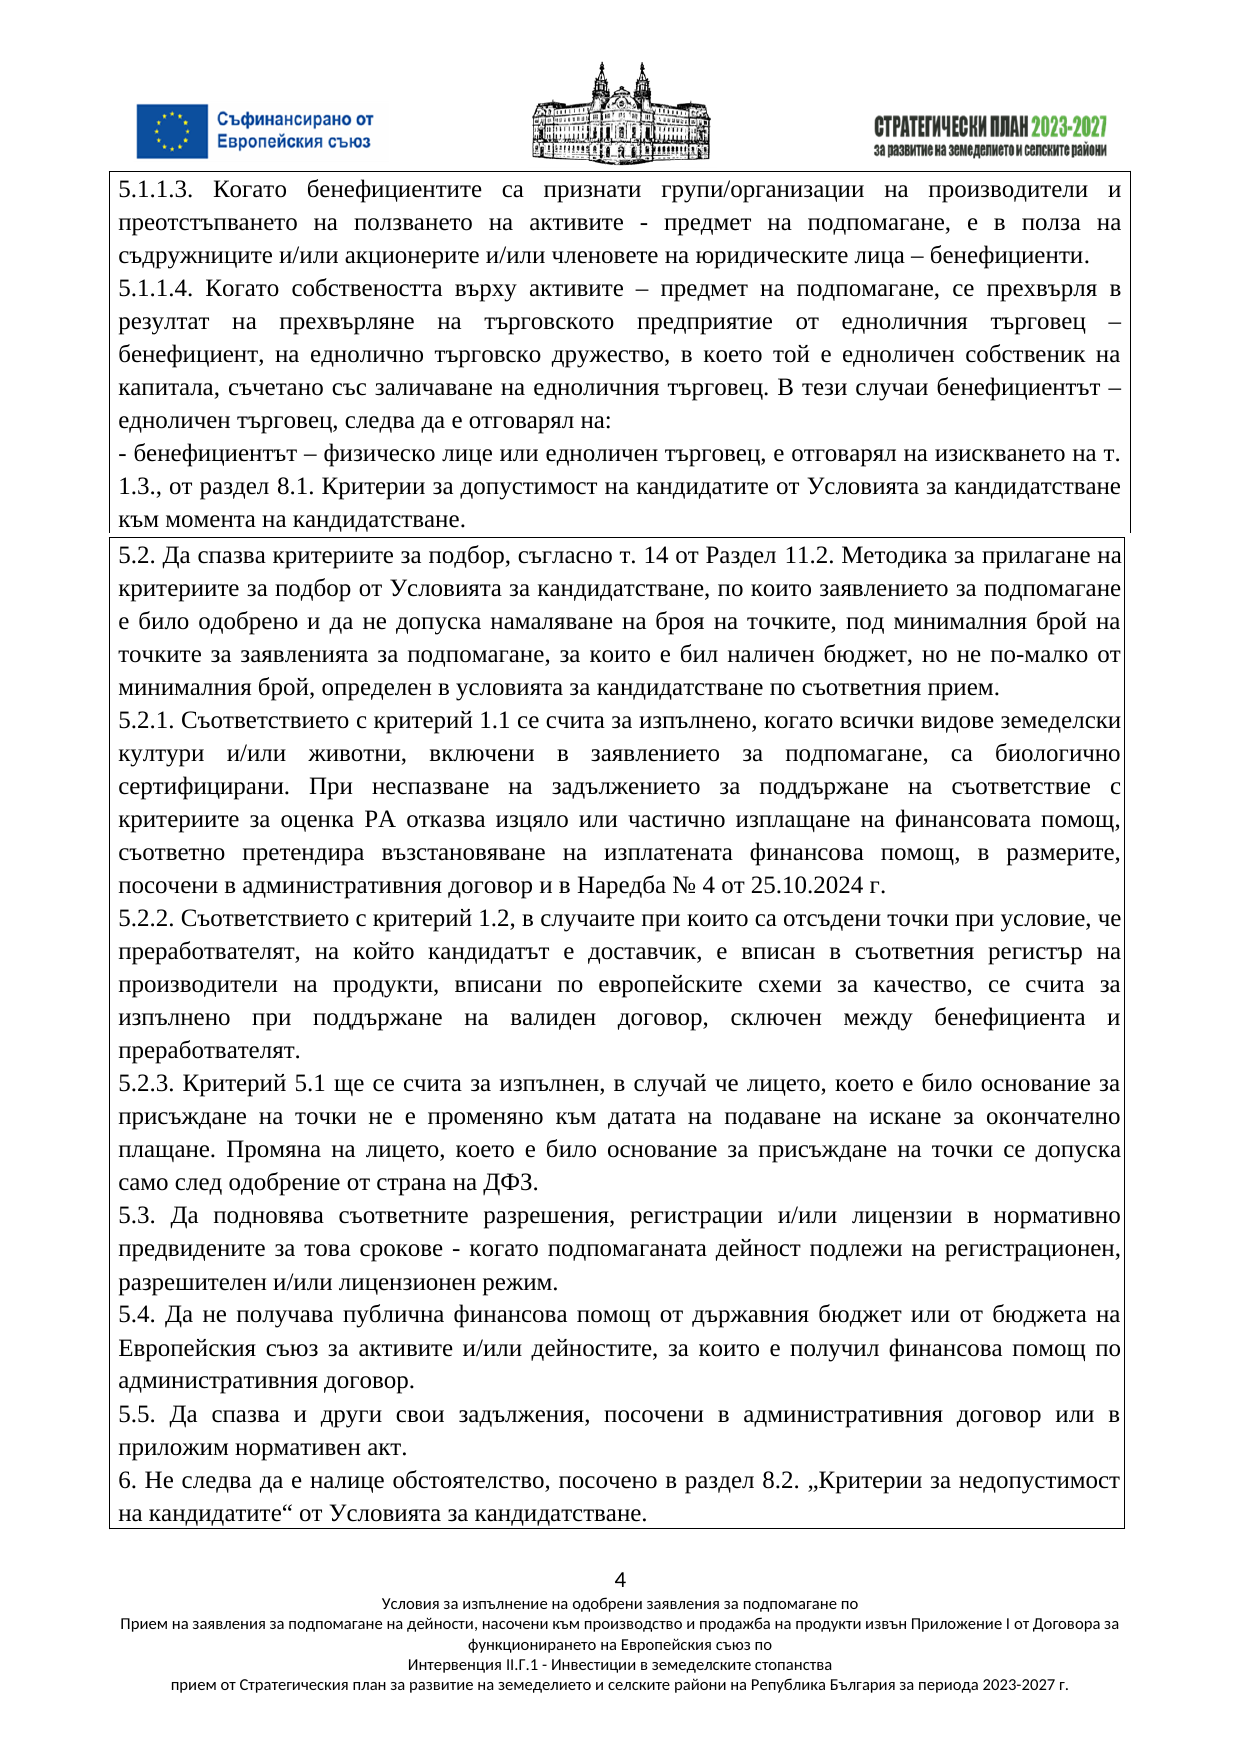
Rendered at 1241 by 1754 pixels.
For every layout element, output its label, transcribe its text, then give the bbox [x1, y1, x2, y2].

text 5.2. Да спазва критериите за подбор, съгласно т. 14 от Раздел 11.2. Методика за прилагане на критериите за подбор от Условията за кандидатстване, по които заявлението за подпомагане е било одобрено и да не допуска намаляване на броя на точките, под минималния брой на точките за заявленията за подпомагане, за които е бил наличен бюджет, но не по-малко от минималния брой, определен в условията за кандидатстване по съответния прием. [110, 538, 1124, 701]
text 5.2.1. Съответствието с критерий 1.1 се счита за изпълнено, когато всички видове земеделски култури и/или животни, включени в заявлението за подпомагане, са биологично сертифицирани. При неспазване на задължението за поддържане на съответствие с критериите за оценка РА отказва изцяло или частично изплащане на финансовата помощ, съответно претендира възстановяване на изплатената финансова помощ, в размерите, посочени в административния договор и в Наредба № 4 от 25.10.2024 г. [110, 702, 1124, 899]
text 5.4. Да не получава публична финансова помощ от държавния бюджет или от бюджета на Европейския съюз за активите и/или дейностите, за които е получил финансова помощ по административния договор. [110, 1296, 1124, 1394]
text 5.5. Да спазва и други свои задължения, посочени в административния договор или в приложим нормативен акт. [110, 1396, 1124, 1460]
text 5.1.1.3. Когато бенефициентите са признати групи/организации на производители и преотстъпването на ползването на активите - предмет на подпомагане, е в полза на съдружниците и/или акционерите и/или членовете на юридическите лица – бенефициенти. [110, 172, 1130, 268]
text 5.2.2. Съответствието с критерий 1.2, в случаите при които са отсъдени точки при условие, че преработвателят, на който кандидатът е доставчик, е вписан в съответния регистър на производители на продукти, вписани по европейските схеми за качество, се счита за изпълнено при поддържане на валиден договор, сключен между бенефициента и преработвателят. [110, 900, 1124, 1064]
text 5.2.3. Критерий 5.1 ще се счита за изпълнен, в случай че лицето, което е било основание за присъждане на точки не е променяно към датата на подаване на искане за окончателно плащане. Промяна на лицето, което е било основание за присъждане на точки се допуска само след одобрение от страна на ДФЗ. [110, 1065, 1124, 1196]
text 6. Не следва да е налице обстоятелство, посочено в раздел 8.2. „Критерии за недопустимост на кандидатите“ от Условията за кандидатстване. [110, 1462, 1124, 1528]
text 5.1.1.4. Когато собствеността върху активите – предмет на подпомагане, се прехвърля в резултат на прехвърляне на търговското предприятие от едноличния търговец – бенефициент, на еднолично търговско дружество, в което той е едноличен собственик на капитала, съчетано със заличаване на едноличния търговец. В тези случаи бенефициентът – едноличен търговец, следва да е отговарял на: [110, 270, 1130, 434]
text 5.3. Да подновява съответните разрешения, регистрации и/или лицензии в нормативно предвидените за това срокове - когато подпомаганата дейност подлежи на регистрационен, разрешителен и/или лицензионен режим. [110, 1197, 1124, 1295]
picture [133, 59, 1107, 171]
text - бенефициентът – физическо лице или едноличен търговец, е отговарял на изискването на т. 1.3., от раздел 8.1. Критерии за допустимост на кандидатите от Условията за кандидатстване към момента на кандидатстване. [110, 435, 1130, 533]
